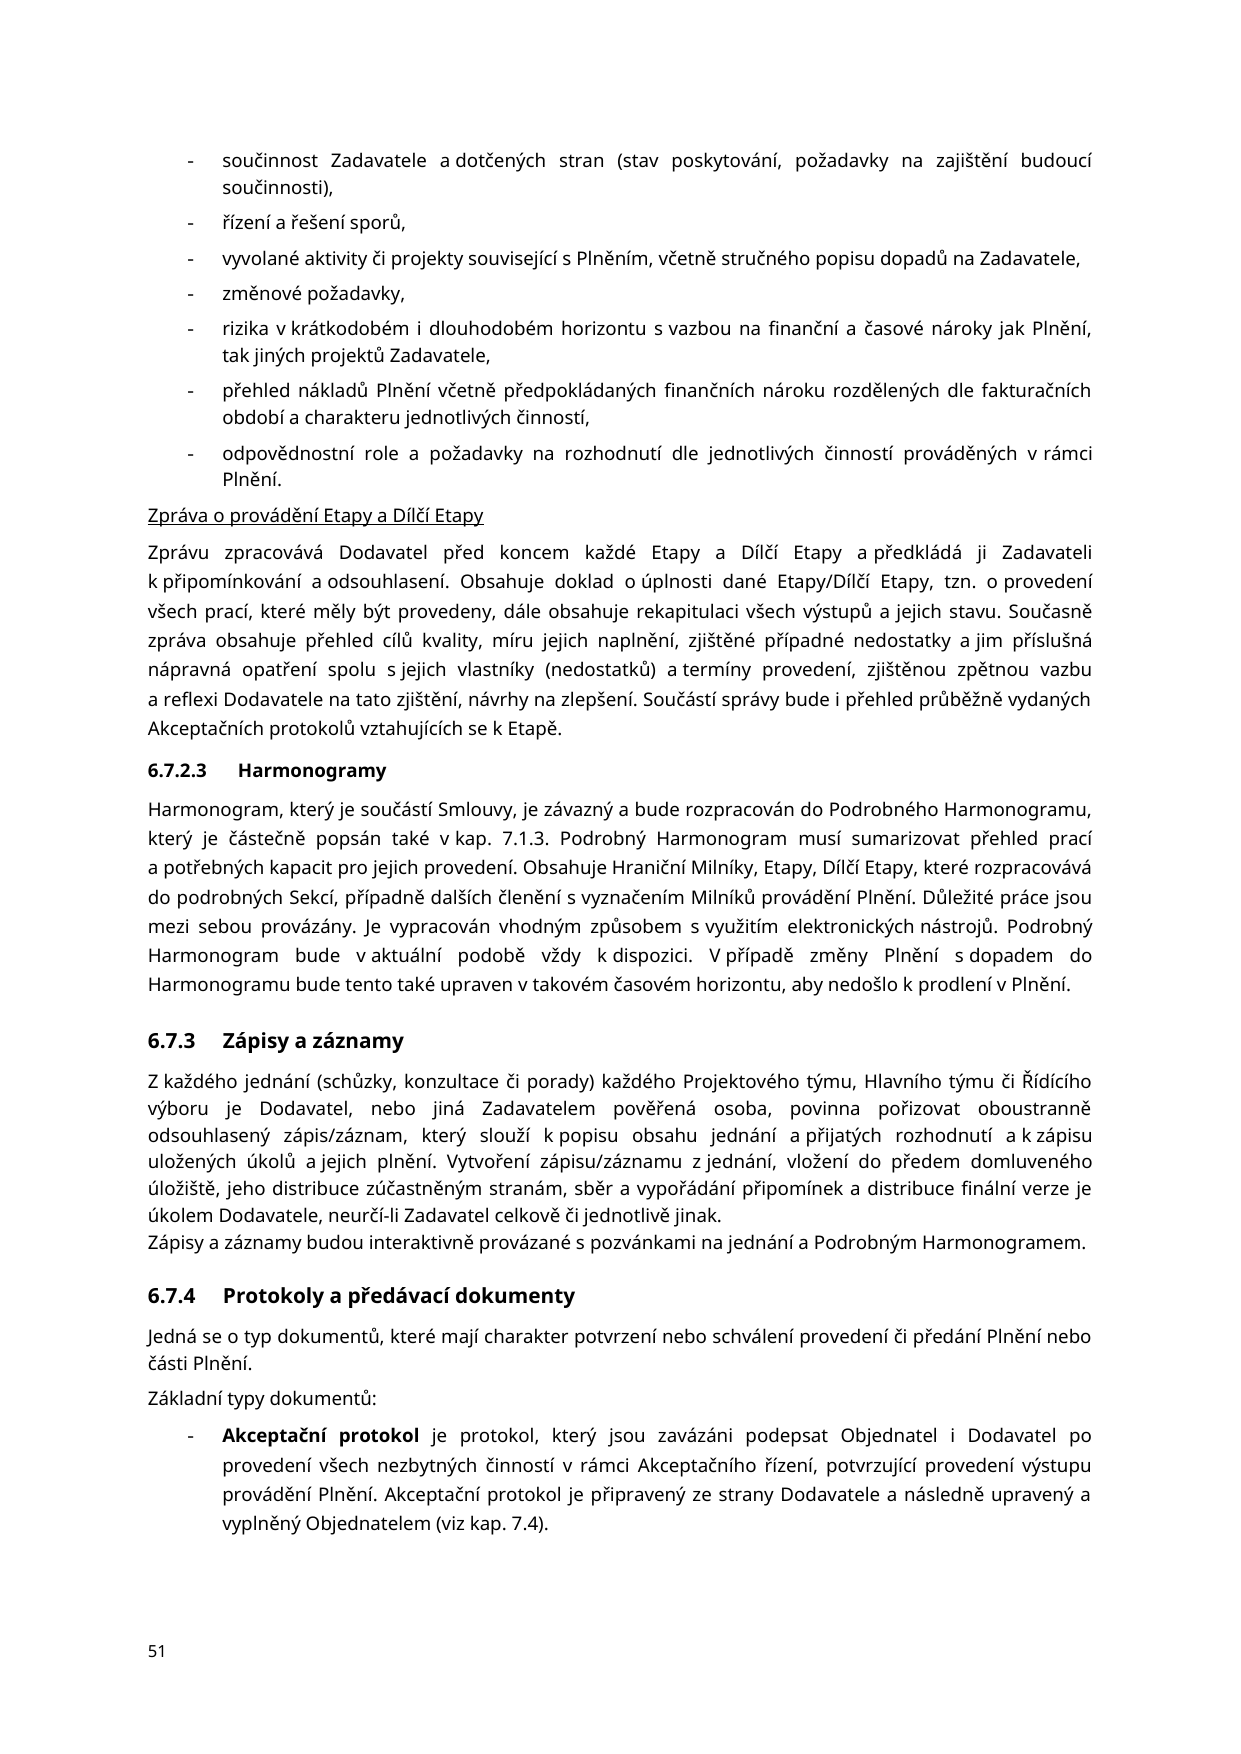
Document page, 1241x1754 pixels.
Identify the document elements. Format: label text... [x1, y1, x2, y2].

text Z každého jednání (schůzky, konzultace či porady) každého Projektového týmu, Hlavního týmu či Řídícího výboru je Dodavatel, nebo jiná Zadavatelem pověřená osoba, povinna pořizovat oboustranně odsouhlasený zápis/záznam, který slouží k popisu obsahu jednání a přijatých rozhodnutí a k zápisu uložených úkolů a jejich plnění. Vytvoření zápisu/záznamu z jednání, vložení do předem domluveného úložiště, jeho distribuce zúčastněným stranám, sběr a vypořádání připomínek a distribuce finální verze je úkolem Dodavatele, neurčí-li Zadavatel celkově či jednotlivě jinak. [148, 1068, 1093, 1228]
text Harmonogramy [148, 757, 1093, 782]
subtitle Zápisy a záznamy [148, 1026, 1093, 1054]
list Akceptační protokol je protokol, který jsou zavázáni podepsat Objednatel i Dodavatel po provedení všech nezbytných činností v rámci Akceptačního řízení, potvrzující provedení výstupu provádění Plnění. Akceptační protokol je připravený ze strany Dodavatele a následně upravený a vyplněný Objednatelem (viz kap. 7.4). [185, 1422, 1093, 1536]
list rizika v krátkodobém i dlouhodobém horizontu s vazbou na finanční a časové nároky jak Plnění, tak jiných projektů Zadavatele, [185, 316, 1093, 368]
text Zprávu zpracovává Dodavatel před koncem každé Etapy a Dílčí Etapy a předkládá ji Zadavateli k připomínkování a odsouhlasení. Obsahuje doklad o úplnosti dané Etapy/Dílčí Etapy, tzn. o provedení všech prací, které měly být provedeny, dále obsahuje rekapitulaci všech výstupů a jejich stavu. Současně zpráva obsahuje přehled cílů kvality, míru jejich naplnění, zjištěné případné nedostatky a jim příslušná nápravná opatření spolu s jejich vlastníky (nedostatků) a termíny provedení, zjištěnou zpětnou vazbu a reflexi Dodavatele na tato zjištění, návrhy na zlepšení. Součástí správy bude i přehled průběžně vydaných Akceptačních protokolů vztahujících se k Etapě. [148, 539, 1093, 741]
subtitle Protokoly a předávací dokumenty [148, 1281, 1093, 1309]
text Zápisy a záznamy budou interaktivně provázané s pozvánkami na jednání a Podrobným Harmonogramem. [148, 1229, 1093, 1254]
text Jedná se o typ dokumentů, které mají charakter potvrzení nebo schválení provedení či předání Plnění nebo části Plnění. [148, 1323, 1093, 1375]
text Zpráva o provádění Etapy a Dílčí Etapy [148, 502, 1093, 527]
list přehled nákladů Plnění včetně předpokládaných finančních nároku rozdělených dle fakturačních období a charakteru jednotlivých činností, [185, 378, 1093, 430]
text Základní typy dokumentů: [148, 1385, 1093, 1410]
list změnové požadavky, [185, 280, 1093, 306]
list vyvolané aktivity či projekty související s Plněním, včetně stručného popisu dopadů na Zadavatele, [185, 245, 1093, 271]
text Harmonogram, který je součástí Smlouvy, je závazný a bude rozpracován do Podrobného Harmonogramu, který je částečně popsán také v kap. 7.1.3. Podrobný Harmonogram musí sumarizovat přehled prací a potřebných kapacit pro jejich provedení. Obsahuje Hraniční Milníky, Etapy, Dílčí Etapy, které rozpracovává do podrobných Sekcí, případně dalších členění s vyznačením Milníků provádění Plnění. Důležité práce jsou mezi sebou provázány. Je vypracován vhodným způsobem s využitím elektronických nástrojů. Podrobný Harmonogram bude v aktuální podobě vždy k dispozici. V případě změny Plnění s dopadem do Harmonogramu bude tento také upraven v takovém časovém horizontu, aby nedošlo k prodlení v Plnění. [148, 796, 1093, 997]
list odpovědnostní role a požadavky na rozhodnutí dle jednotlivých činností prováděných v rámci Plnění. [185, 440, 1093, 492]
list součinnost Zadavatele a dotčených stran (stav poskytování, požadavky na zajištění budoucí součinnosti), [185, 148, 1093, 200]
list řízení a řešení sporů, [185, 210, 1093, 235]
